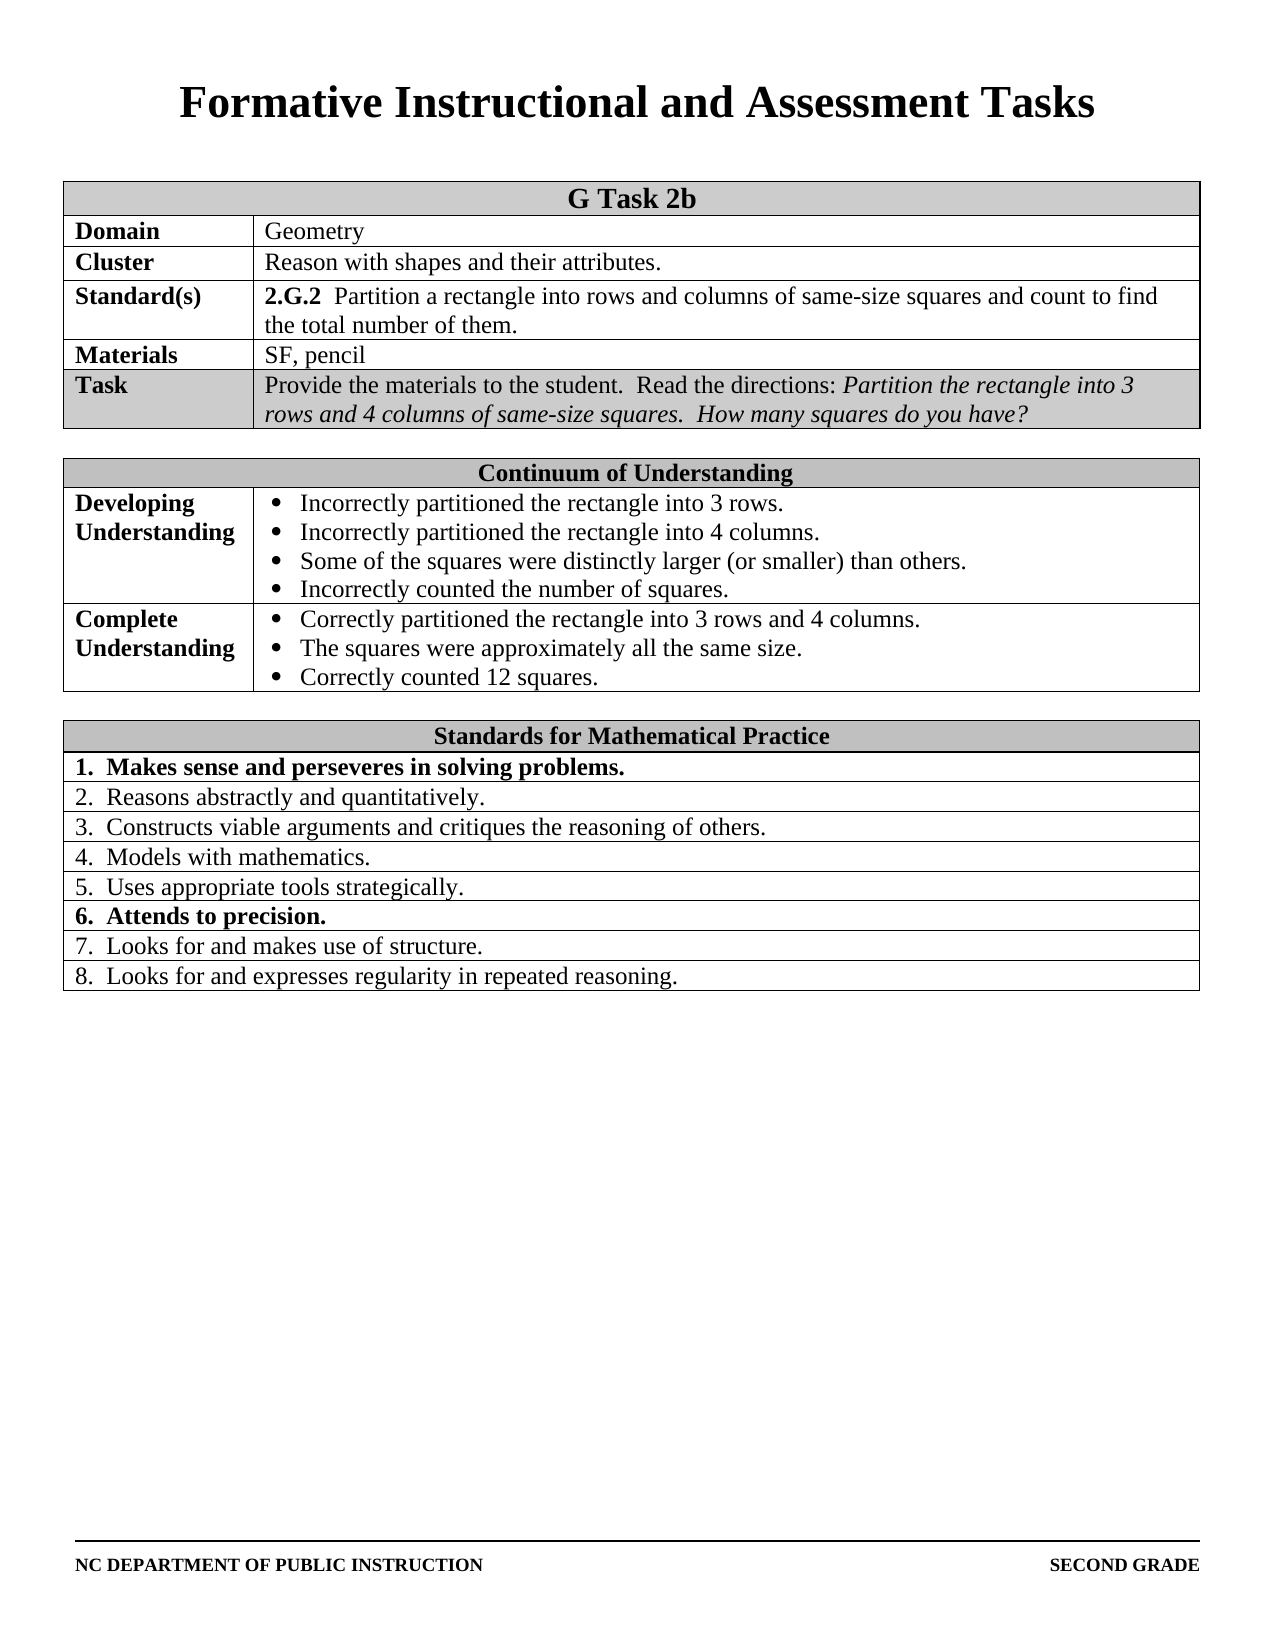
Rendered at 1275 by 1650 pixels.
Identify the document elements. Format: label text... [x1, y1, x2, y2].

table_cell SF, pencil [254, 340, 1199, 369]
table_cell 5. Uses appropriate tools strategically. [64, 872, 1199, 900]
table_header Continuum of Understanding [64, 459, 1199, 487]
table_header Standards for Mathematical Practice [64, 721, 1199, 751]
table_header G Task 2b [64, 182, 1199, 215]
table_cell Reason with shapes and their attributes. [254, 247, 1199, 280]
table_cell 2. Reasons abstractly and quantitatively. [64, 782, 1199, 811]
table_cell Cluster [64, 247, 253, 280]
table_cell Task [64, 370, 253, 428]
table_cell Complete Understanding [64, 604, 253, 691]
table_cell Materials [64, 340, 253, 369]
table_cell 8. Looks for and expresses regularity in repeated reasoning. [64, 961, 1199, 990]
table_cell 3. Constructs viable arguments and critiques the reasoning of others. [64, 812, 1199, 841]
table_cell Domain [64, 216, 253, 246]
table_cell 4. Models with mathematics. [64, 842, 1199, 871]
table_cell 7. Looks for and makes use of structure. [64, 931, 1199, 960]
table_cell Geometry [254, 216, 1199, 246]
table_cell Developing Understanding [64, 488, 253, 603]
table_cell Provide the materials to the student. Read the directions: Partition the rectangle into 3 rows and 4 columns of same-size squares. How many squares do you have? [254, 370, 1199, 428]
table_cell Incorrectly partitioned the rectangle into 3 rows. Incorrectly partitioned the rectangle into 4 columns. Some of the squares were distinctly larger (or smaller) than others. Incorrectly counted the number of squares. [254, 488, 1199, 603]
table_cell 1. Makes sense and perseveres in solving problems. [64, 753, 1199, 781]
table_cell Standard(s) [64, 281, 253, 339]
table_cell Correctly partitioned the rectangle into 3 rows and 4 columns. The squares were approximately all the same size. Correctly counted 12 squares. [254, 604, 1199, 691]
table_cell 6. Attends to precision. [64, 901, 1199, 930]
table_cell 2.G.2 Partition a rectangle into rows and columns of same-size squares and count to find the total number of them. [254, 281, 1199, 339]
